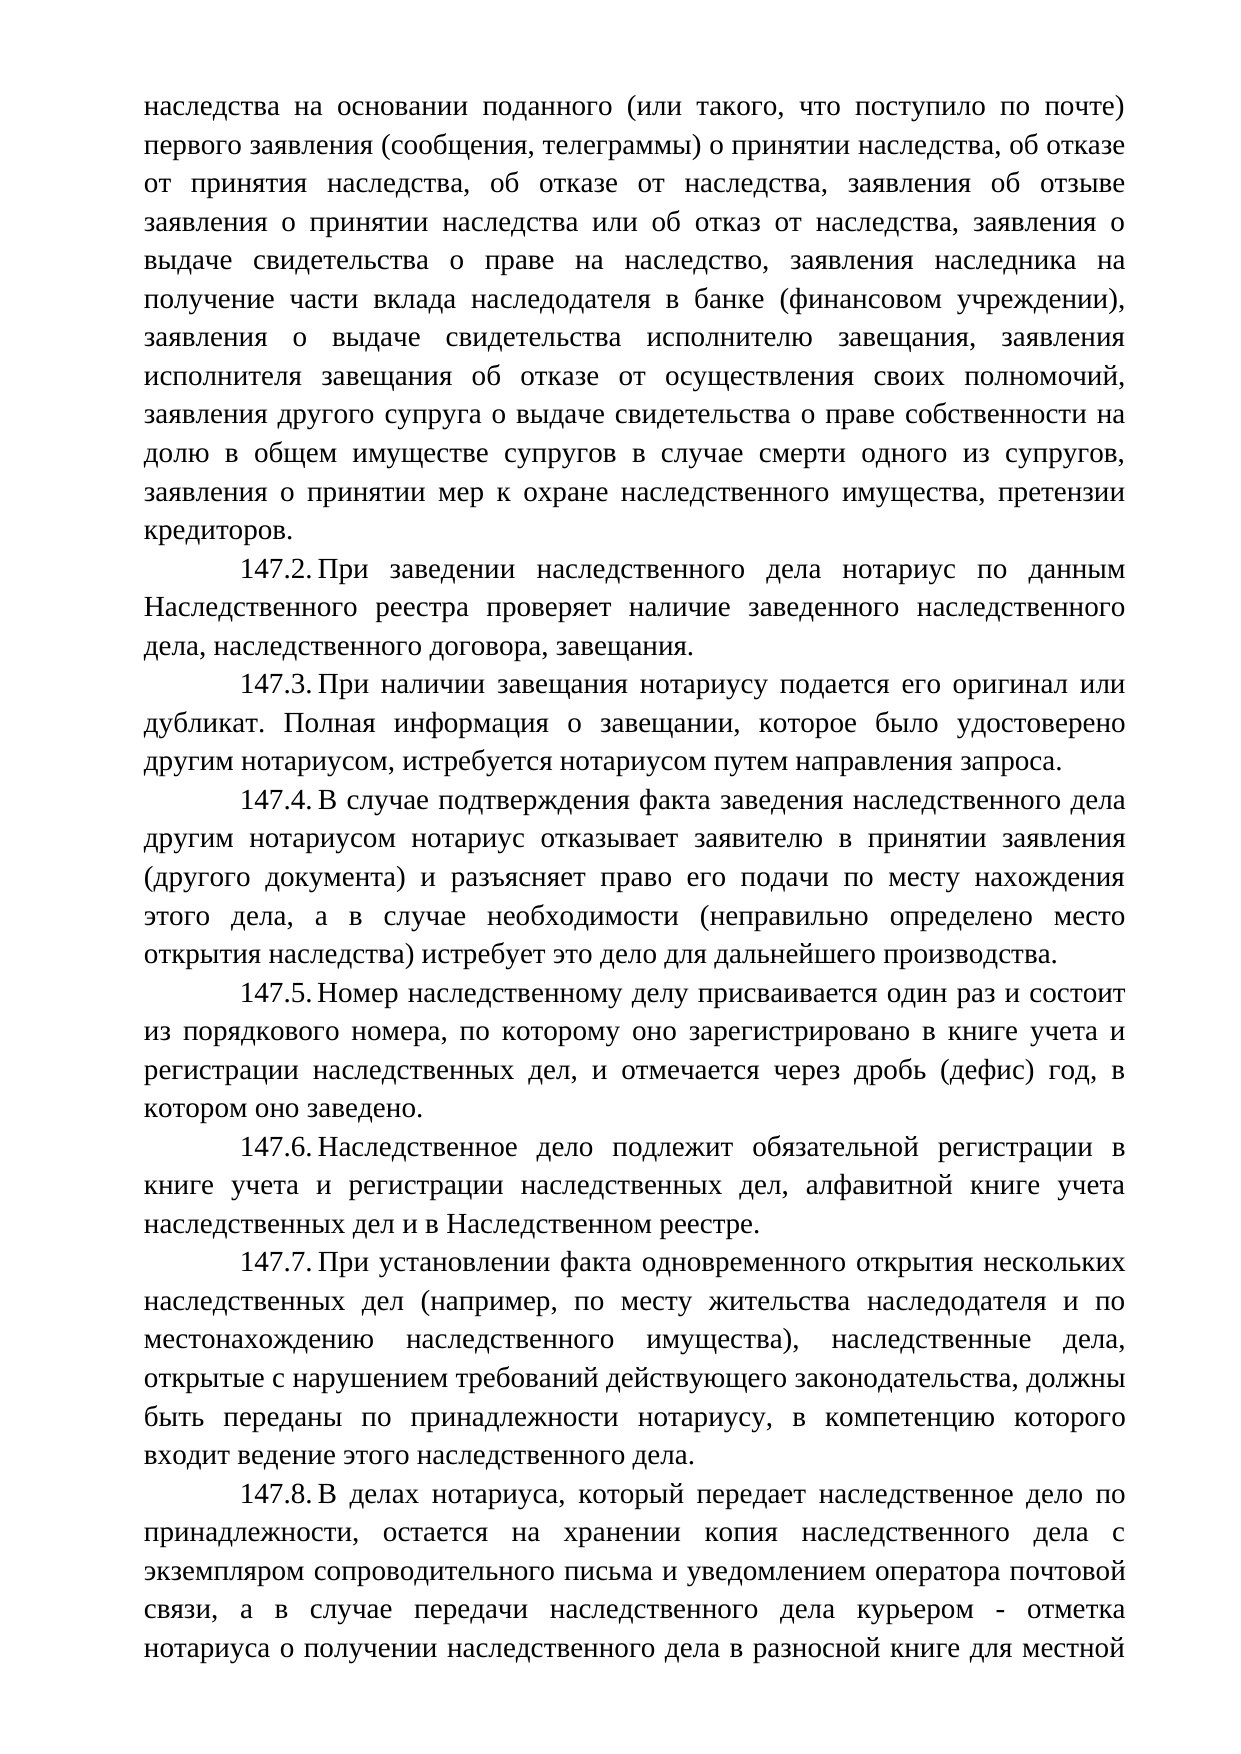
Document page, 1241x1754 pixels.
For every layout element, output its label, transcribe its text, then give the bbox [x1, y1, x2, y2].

list При наличии завещания нотариусу подается его оригинал или дубликат. Полная информация о завещании, которое было удостоверено другим нотариусом, истребуется нотариусом путем направления запроса. [144, 666, 1126, 777]
list Номер наследственному делу присваивается один раз и состоит из порядкового номера, по которому оно зарегистрировано в книге учета и регистрации наследственных дел, и отмечается через дробь (дефис) год, в котором оно заведено. [144, 975, 1126, 1124]
list При заведении наследственного дела нотариус по данным Наследственного реестра проверяет наличие заведенного наследственного дела, наследственного договора, завещания. [144, 551, 1126, 661]
list Наследственное дело подлежит обязательной регистрации в книге учета и регистрации наследственных дел, алфавитной книге учета наследственных дел и в Наследственном реестре. [144, 1129, 1126, 1239]
list При установлении факта одновременного открытия нескольких наследственных дел (например, по месту жительства наследодателя и по местонахождению наследственного имущества), наследственные дела, открытые с нарушением требований действующего законодательства, должны быть переданы по принадлежности нотариусу, в компетенцию которого входит ведение этого наследственного дела. [144, 1244, 1126, 1471]
list В случае подтверждения факта заведения наследственного дела другим нотариусом нотариус отказывает заявителю в принятии заявления (другого документа) и разъясняет право его подачи по месту нахождения этого дела, а в случае необходимости (неправильно определено место открытия наследства) истребует это дело для дальнейшего производства. [144, 782, 1126, 970]
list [144, 88, 1126, 546]
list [144, 1476, 1126, 1663]
